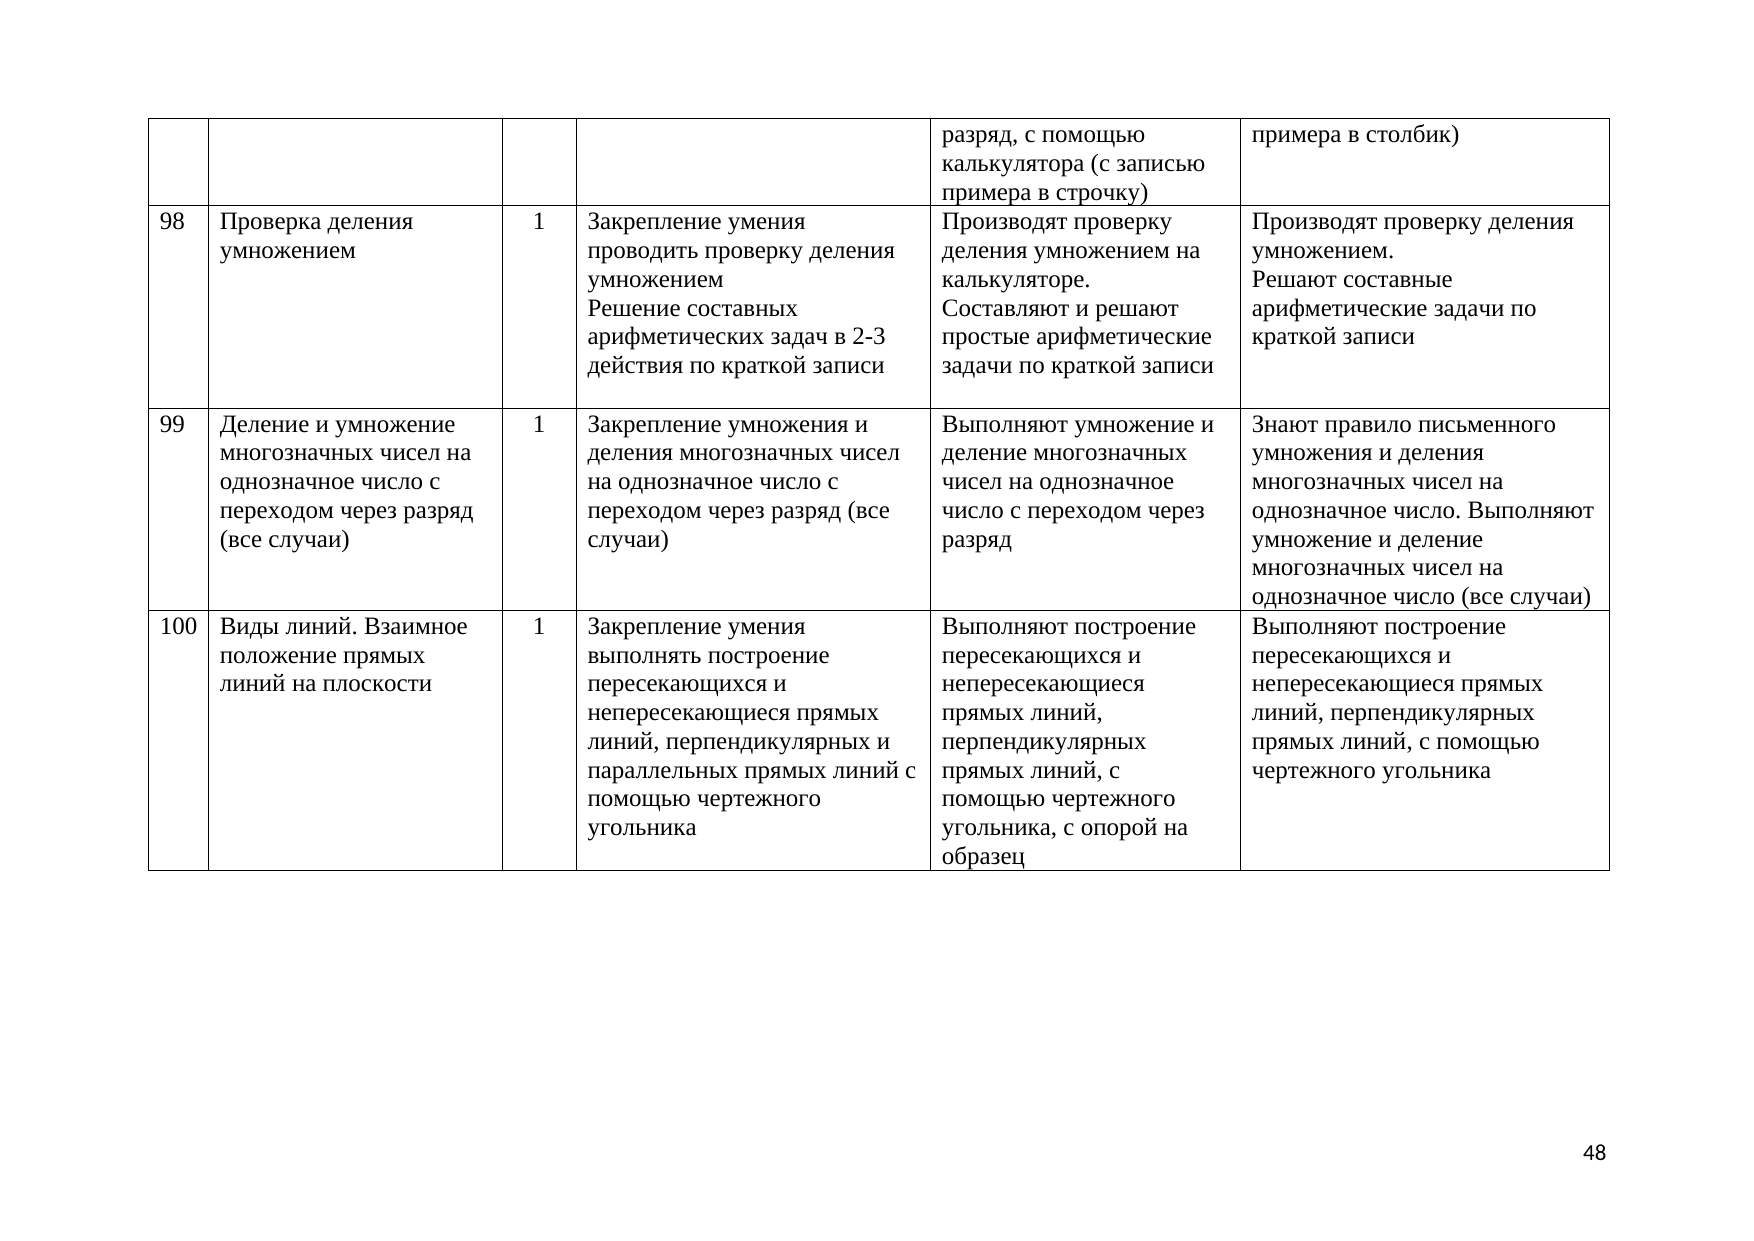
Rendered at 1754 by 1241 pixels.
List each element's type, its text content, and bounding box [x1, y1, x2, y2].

table_cell 1 [503, 206, 576, 408]
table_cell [209, 119, 502, 205]
table_cell Знают правило письменного умножения и деления многозначных чисел на однозначное число. Выполняют умножение и деление многозначных чисел на однозначное число (все случаи) [1241, 409, 1609, 610]
table_cell Закрепление умножения и деления многозначных чисел на однозначное число с переходом через разряд (все случаи) [577, 409, 930, 610]
table_cell Выполняют умножение и деление многозначных чисел на однозначное число с переходом через разряд [931, 409, 1240, 610]
table_cell 100 [149, 611, 208, 870]
table_cell 1 [503, 409, 576, 610]
table_cell Закрепление умения проводить проверку деления умножением Решение составных арифметических задач в 2-3 действия по краткой записи [577, 206, 930, 408]
table_cell Деление и умножение многозначных чисел на однозначное число с переходом через разряд (все случаи) [209, 409, 502, 610]
table_cell Производят проверку деления умножением на калькуляторе. Составляют и решают простые арифметические задачи по краткой записи [931, 206, 1240, 408]
table_cell Виды линий. Взаимное положение прямых линий на плоскости [209, 611, 502, 870]
table_cell Выполняют построение пересекающихся и непересекающиеся прямых линий, перпендикулярных прямых линий, с помощью чертежного угольника [1241, 611, 1609, 870]
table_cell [1241, 119, 1609, 205]
table_cell Проверка деления умножением [209, 206, 502, 408]
table_cell 97 [149, 119, 208, 205]
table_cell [577, 119, 930, 205]
table_cell 99 [149, 409, 208, 610]
table_cell Выполняют построение пересекающихся и непересекающиеся прямых линий, перпендикулярных прямых линий, с помощью чертежного угольника, с опорой на образец [931, 611, 1240, 870]
table_cell 98 [149, 206, 208, 408]
table_cell 1 [503, 611, 576, 870]
table_cell Производят проверку деления умножением. Решают составные арифметические задачи по краткой записи [1241, 206, 1609, 408]
table_cell 1 [503, 119, 576, 205]
table_cell Закрепление умения выполнять построение пересекающихся и непересекающиеся прямых линий, перпендикулярных и параллельных прямых линий с помощью чертежного угольника [577, 611, 930, 870]
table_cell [931, 119, 1240, 205]
